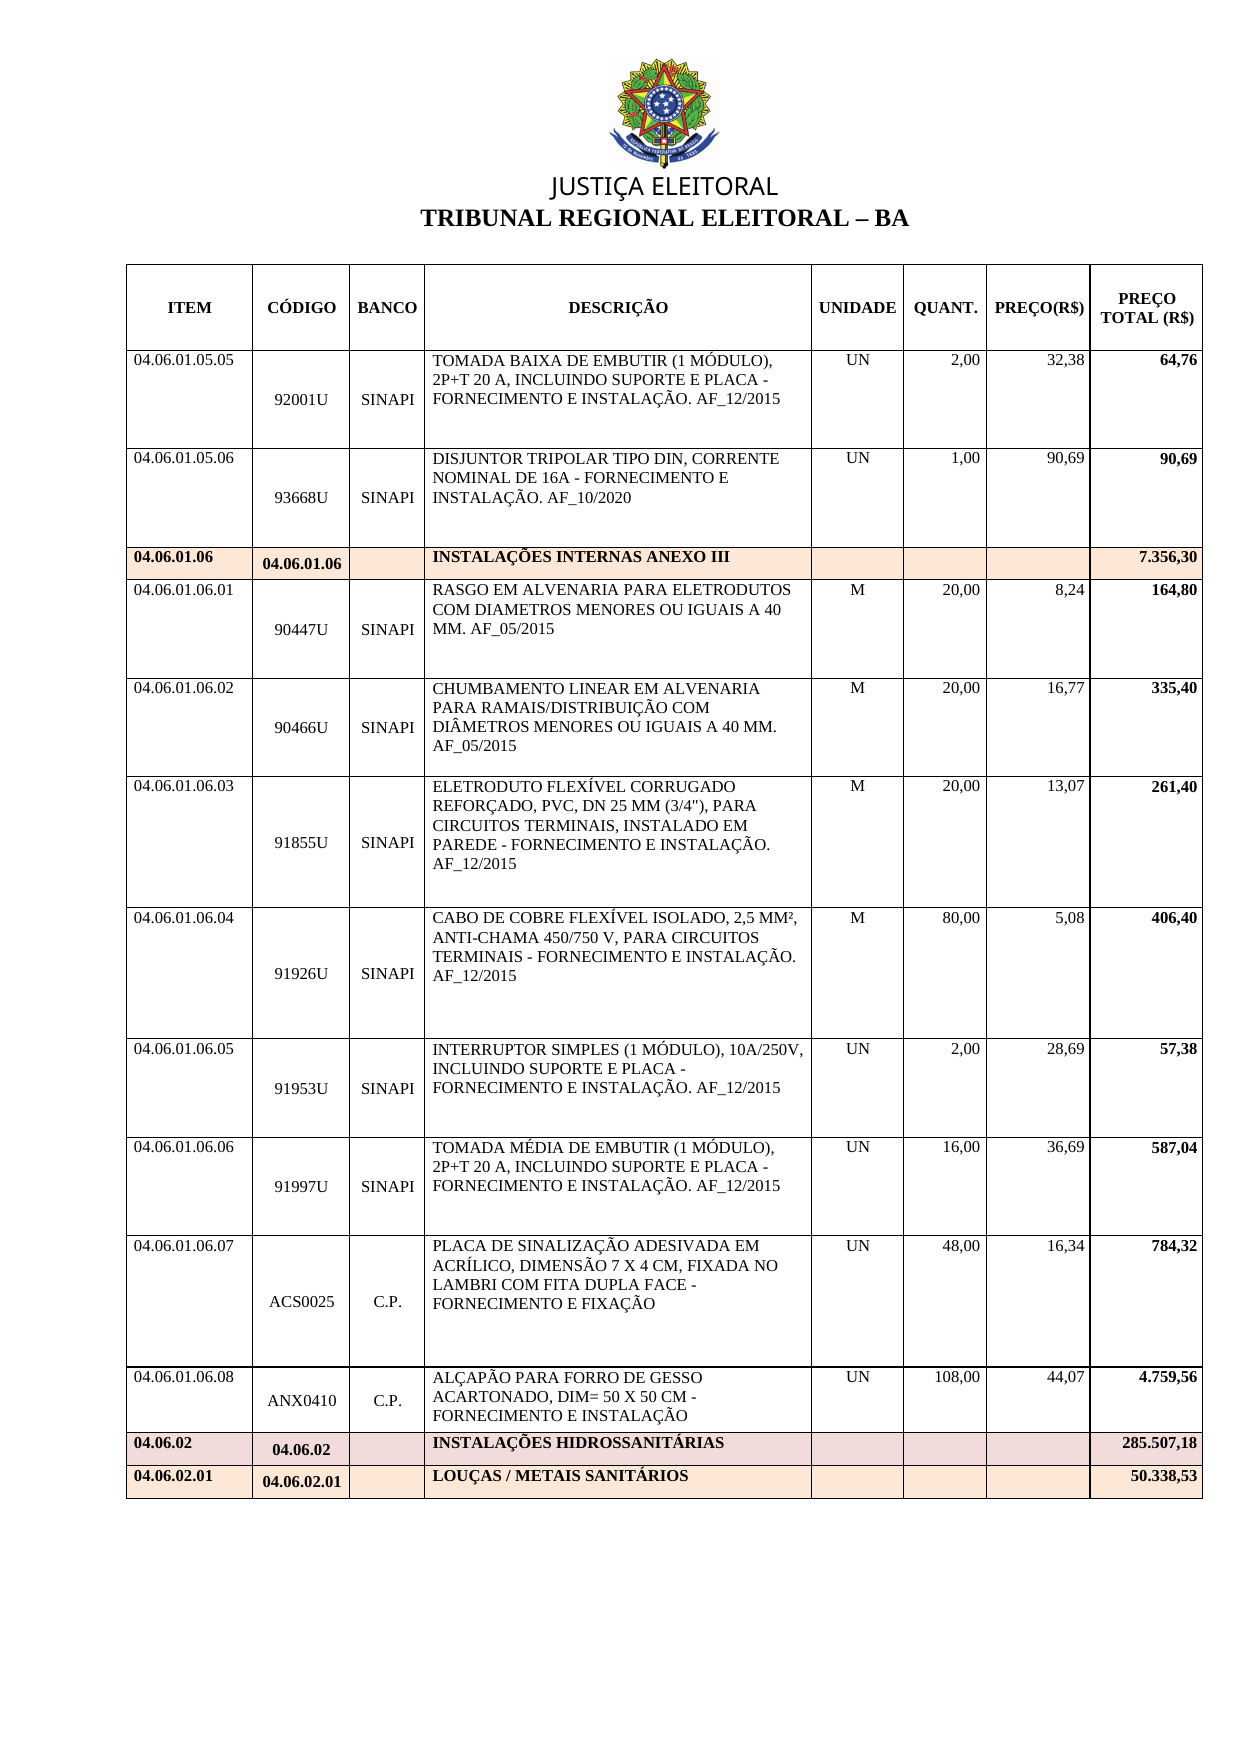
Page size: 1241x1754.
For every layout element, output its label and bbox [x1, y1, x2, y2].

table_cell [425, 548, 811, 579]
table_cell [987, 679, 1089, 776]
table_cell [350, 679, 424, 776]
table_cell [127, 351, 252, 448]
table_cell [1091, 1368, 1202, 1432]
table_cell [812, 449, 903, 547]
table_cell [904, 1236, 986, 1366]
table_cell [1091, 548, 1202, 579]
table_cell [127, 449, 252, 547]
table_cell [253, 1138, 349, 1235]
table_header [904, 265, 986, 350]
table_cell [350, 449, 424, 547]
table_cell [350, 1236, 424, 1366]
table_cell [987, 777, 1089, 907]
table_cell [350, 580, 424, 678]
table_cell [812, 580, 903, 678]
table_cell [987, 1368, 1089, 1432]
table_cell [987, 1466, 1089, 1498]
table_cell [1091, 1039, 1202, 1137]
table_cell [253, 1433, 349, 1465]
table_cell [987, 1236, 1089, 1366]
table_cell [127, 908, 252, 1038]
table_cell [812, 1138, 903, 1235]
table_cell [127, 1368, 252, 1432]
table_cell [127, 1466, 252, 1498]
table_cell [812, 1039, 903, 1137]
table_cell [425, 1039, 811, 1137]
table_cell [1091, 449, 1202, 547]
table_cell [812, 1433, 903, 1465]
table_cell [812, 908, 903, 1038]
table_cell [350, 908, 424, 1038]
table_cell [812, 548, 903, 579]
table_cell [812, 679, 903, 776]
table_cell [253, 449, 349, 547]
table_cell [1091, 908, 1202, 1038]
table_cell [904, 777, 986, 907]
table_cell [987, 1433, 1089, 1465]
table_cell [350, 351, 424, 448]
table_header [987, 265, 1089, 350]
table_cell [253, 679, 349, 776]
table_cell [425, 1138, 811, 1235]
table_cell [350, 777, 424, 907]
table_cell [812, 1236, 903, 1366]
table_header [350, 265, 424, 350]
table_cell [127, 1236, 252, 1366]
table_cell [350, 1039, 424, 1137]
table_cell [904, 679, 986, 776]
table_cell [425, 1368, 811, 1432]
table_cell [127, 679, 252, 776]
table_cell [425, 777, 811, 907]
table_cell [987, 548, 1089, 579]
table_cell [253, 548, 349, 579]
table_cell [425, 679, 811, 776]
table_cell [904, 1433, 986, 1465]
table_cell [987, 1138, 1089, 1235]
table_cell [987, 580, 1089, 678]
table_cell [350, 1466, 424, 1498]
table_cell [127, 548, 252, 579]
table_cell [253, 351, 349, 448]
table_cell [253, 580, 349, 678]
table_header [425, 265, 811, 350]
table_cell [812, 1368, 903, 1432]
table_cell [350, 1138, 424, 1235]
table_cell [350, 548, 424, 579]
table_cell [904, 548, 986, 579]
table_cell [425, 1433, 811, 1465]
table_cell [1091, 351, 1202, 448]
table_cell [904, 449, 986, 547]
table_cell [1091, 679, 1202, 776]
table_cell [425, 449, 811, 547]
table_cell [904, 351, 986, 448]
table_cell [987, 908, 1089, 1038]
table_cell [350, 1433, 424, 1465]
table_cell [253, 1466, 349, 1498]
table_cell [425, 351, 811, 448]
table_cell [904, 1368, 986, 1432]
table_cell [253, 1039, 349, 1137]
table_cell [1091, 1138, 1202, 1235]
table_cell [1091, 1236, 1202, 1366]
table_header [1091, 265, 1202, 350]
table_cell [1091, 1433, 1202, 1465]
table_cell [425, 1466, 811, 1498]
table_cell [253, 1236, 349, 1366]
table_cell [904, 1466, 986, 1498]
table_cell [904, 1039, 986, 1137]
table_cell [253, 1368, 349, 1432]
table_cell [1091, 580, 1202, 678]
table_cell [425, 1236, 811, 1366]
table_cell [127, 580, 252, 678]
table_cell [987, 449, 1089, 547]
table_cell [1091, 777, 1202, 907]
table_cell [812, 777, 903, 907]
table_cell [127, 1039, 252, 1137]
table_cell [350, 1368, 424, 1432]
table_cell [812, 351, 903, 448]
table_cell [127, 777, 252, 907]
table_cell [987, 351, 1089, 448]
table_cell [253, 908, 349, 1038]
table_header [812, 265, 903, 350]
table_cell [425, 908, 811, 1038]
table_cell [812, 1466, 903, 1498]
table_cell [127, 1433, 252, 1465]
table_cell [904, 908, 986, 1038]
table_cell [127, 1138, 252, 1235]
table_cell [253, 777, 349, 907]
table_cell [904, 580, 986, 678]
picture [609, 58, 720, 169]
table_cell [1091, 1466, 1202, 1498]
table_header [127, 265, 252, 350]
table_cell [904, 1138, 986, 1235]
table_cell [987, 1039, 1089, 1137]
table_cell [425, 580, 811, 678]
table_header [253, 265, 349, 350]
